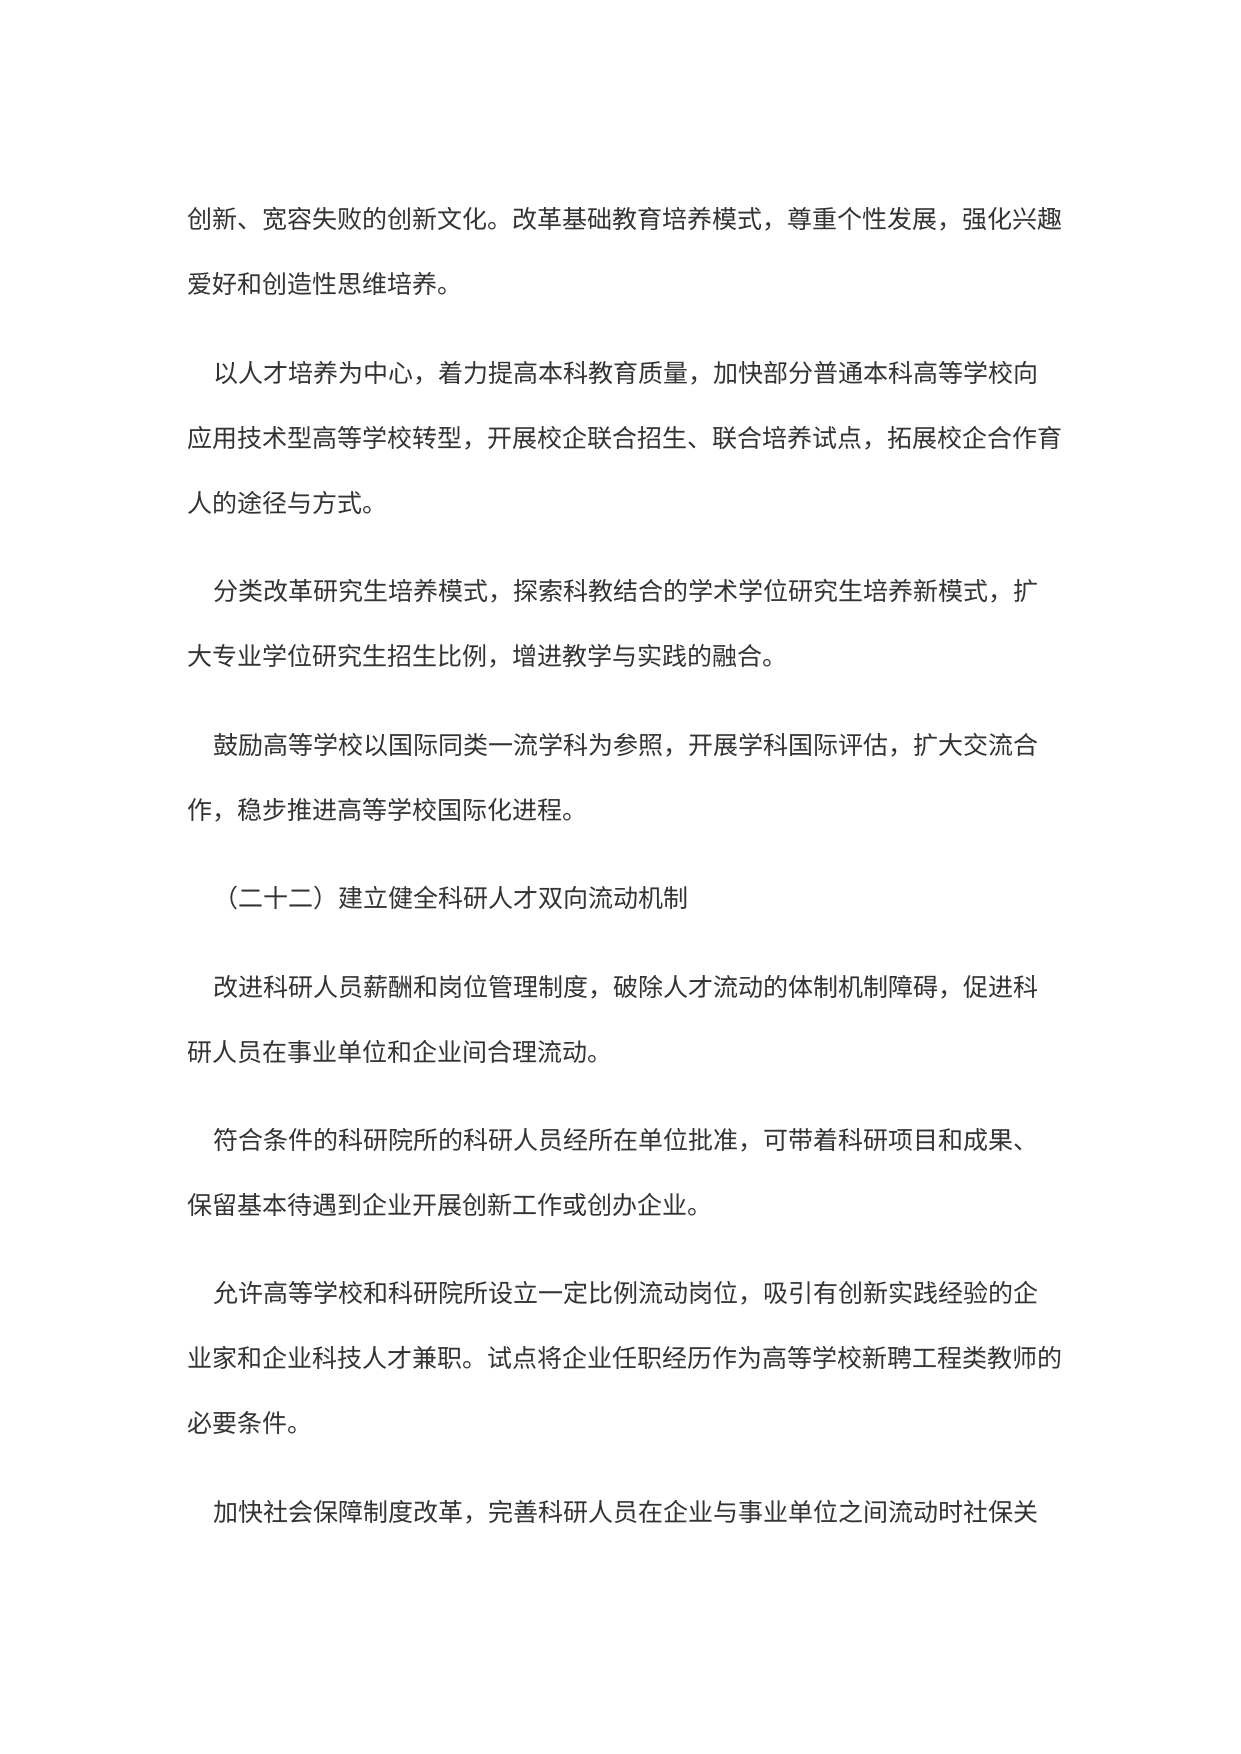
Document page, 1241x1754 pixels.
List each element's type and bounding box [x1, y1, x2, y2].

table_header [188, 162, 1063, 1543]
